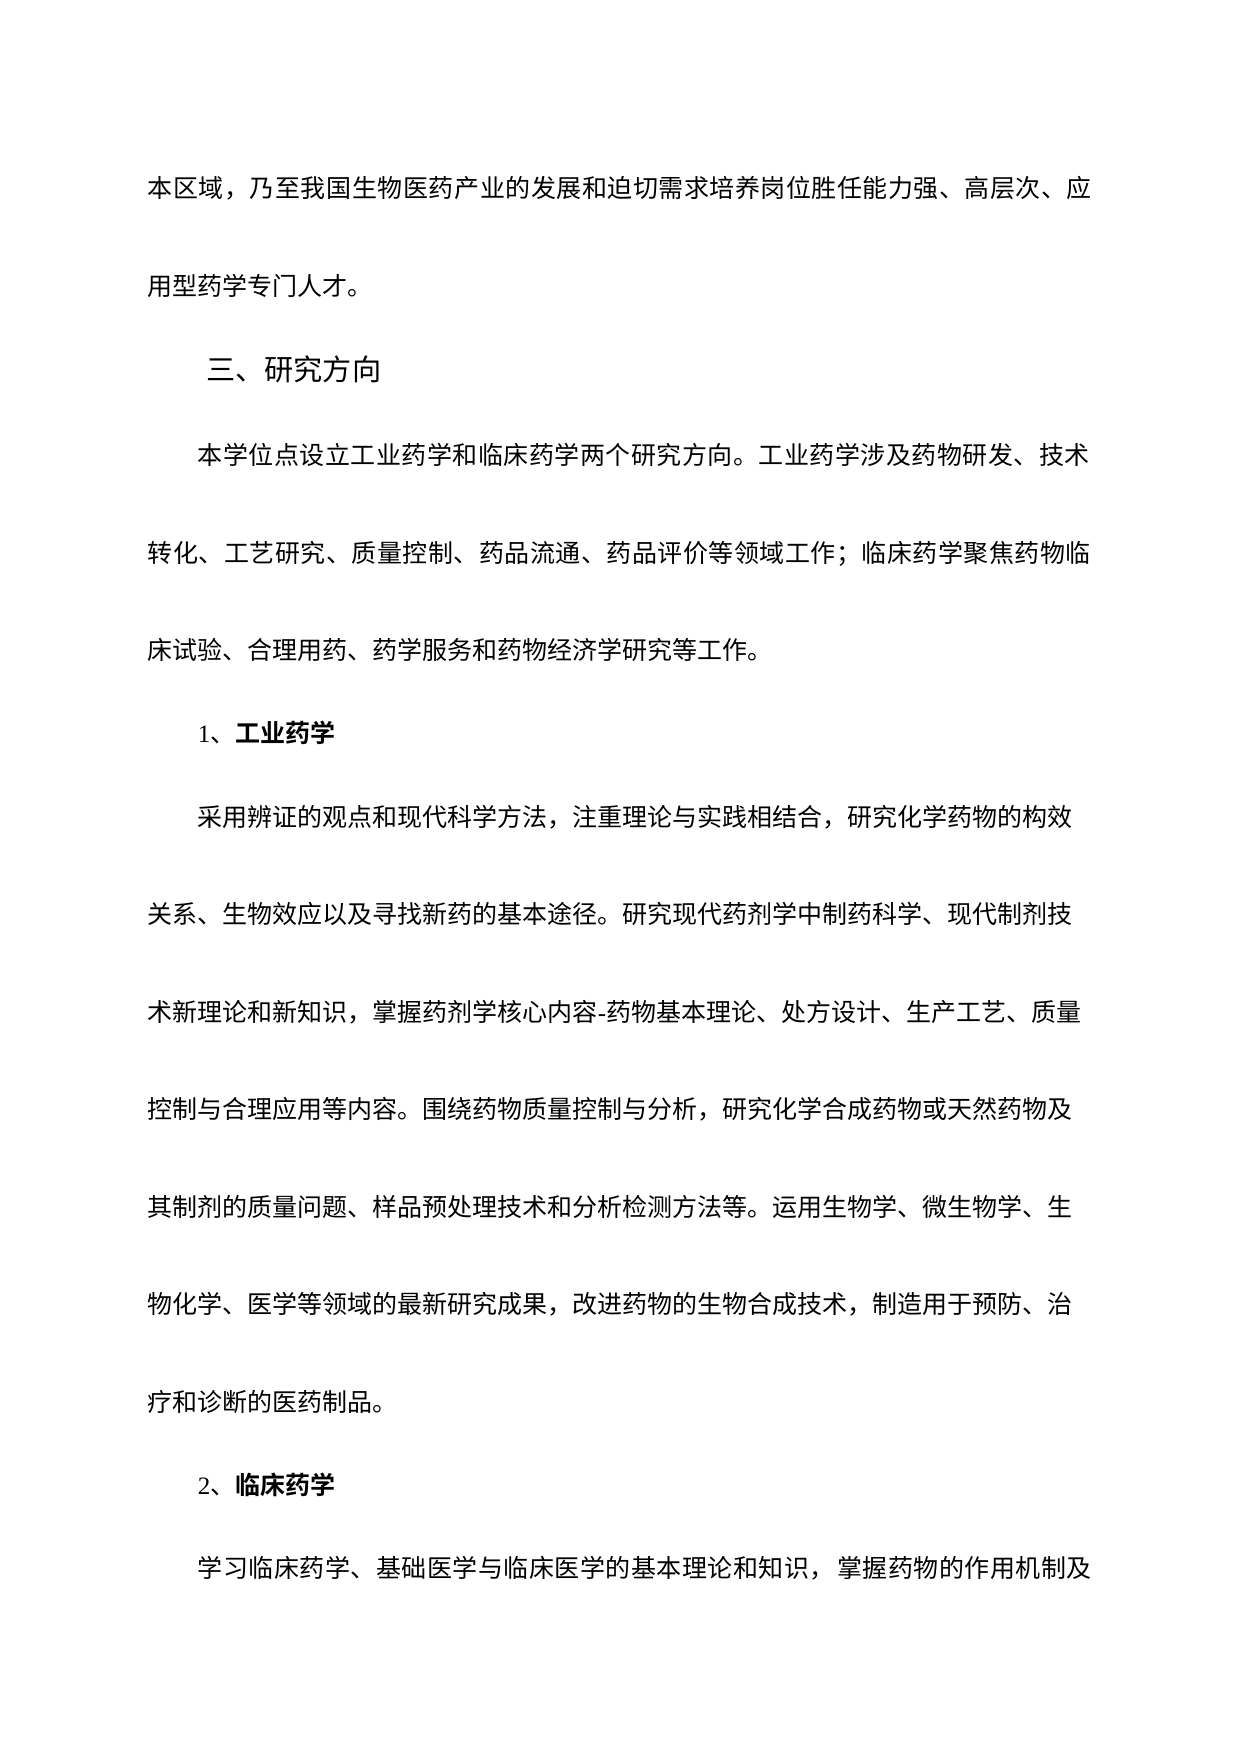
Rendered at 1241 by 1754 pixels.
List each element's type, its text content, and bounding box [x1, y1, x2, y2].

text 2、临床药学 [148, 1451, 1092, 1516]
text 三、研究方向 [148, 335, 1092, 400]
text 采用辨证的观点和现代科学方法，注重理论与实践相结合，研究化学药物的构效关系、生物效应以及寻找新药的基本途径。研究现代药剂学中制药科学、现代制剂技术新理论和新知识，掌握药剂学核心内容-药物基本理论、处方设计、生产工艺、质量控制与合理应用等内容。围绕药物质量控制与分析，研究化学合成药物或天然药物及其制剂的质量问题、样品预处理技术和分析检测方法等。运用生物学、微生物学、生物化学、医学等领域的最新研究成果，改进药物的生物合成技术，制造用于预防、治疗和诊断的医药制品。 [148, 783, 1092, 1433]
text 本学位点设立工业药学和临床药学两个研究方向。工业药学涉及药物研发、技术转化、工艺研究、质量控制、药品流通、药品评价等领域工作；临床药学聚焦药物临床试验、合理用药、药学服务和药物经济学研究等工作。 [148, 421, 1092, 681]
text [148, 154, 1092, 317]
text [148, 1534, 1092, 1599]
text 1、工业药学 [148, 699, 1092, 764]
